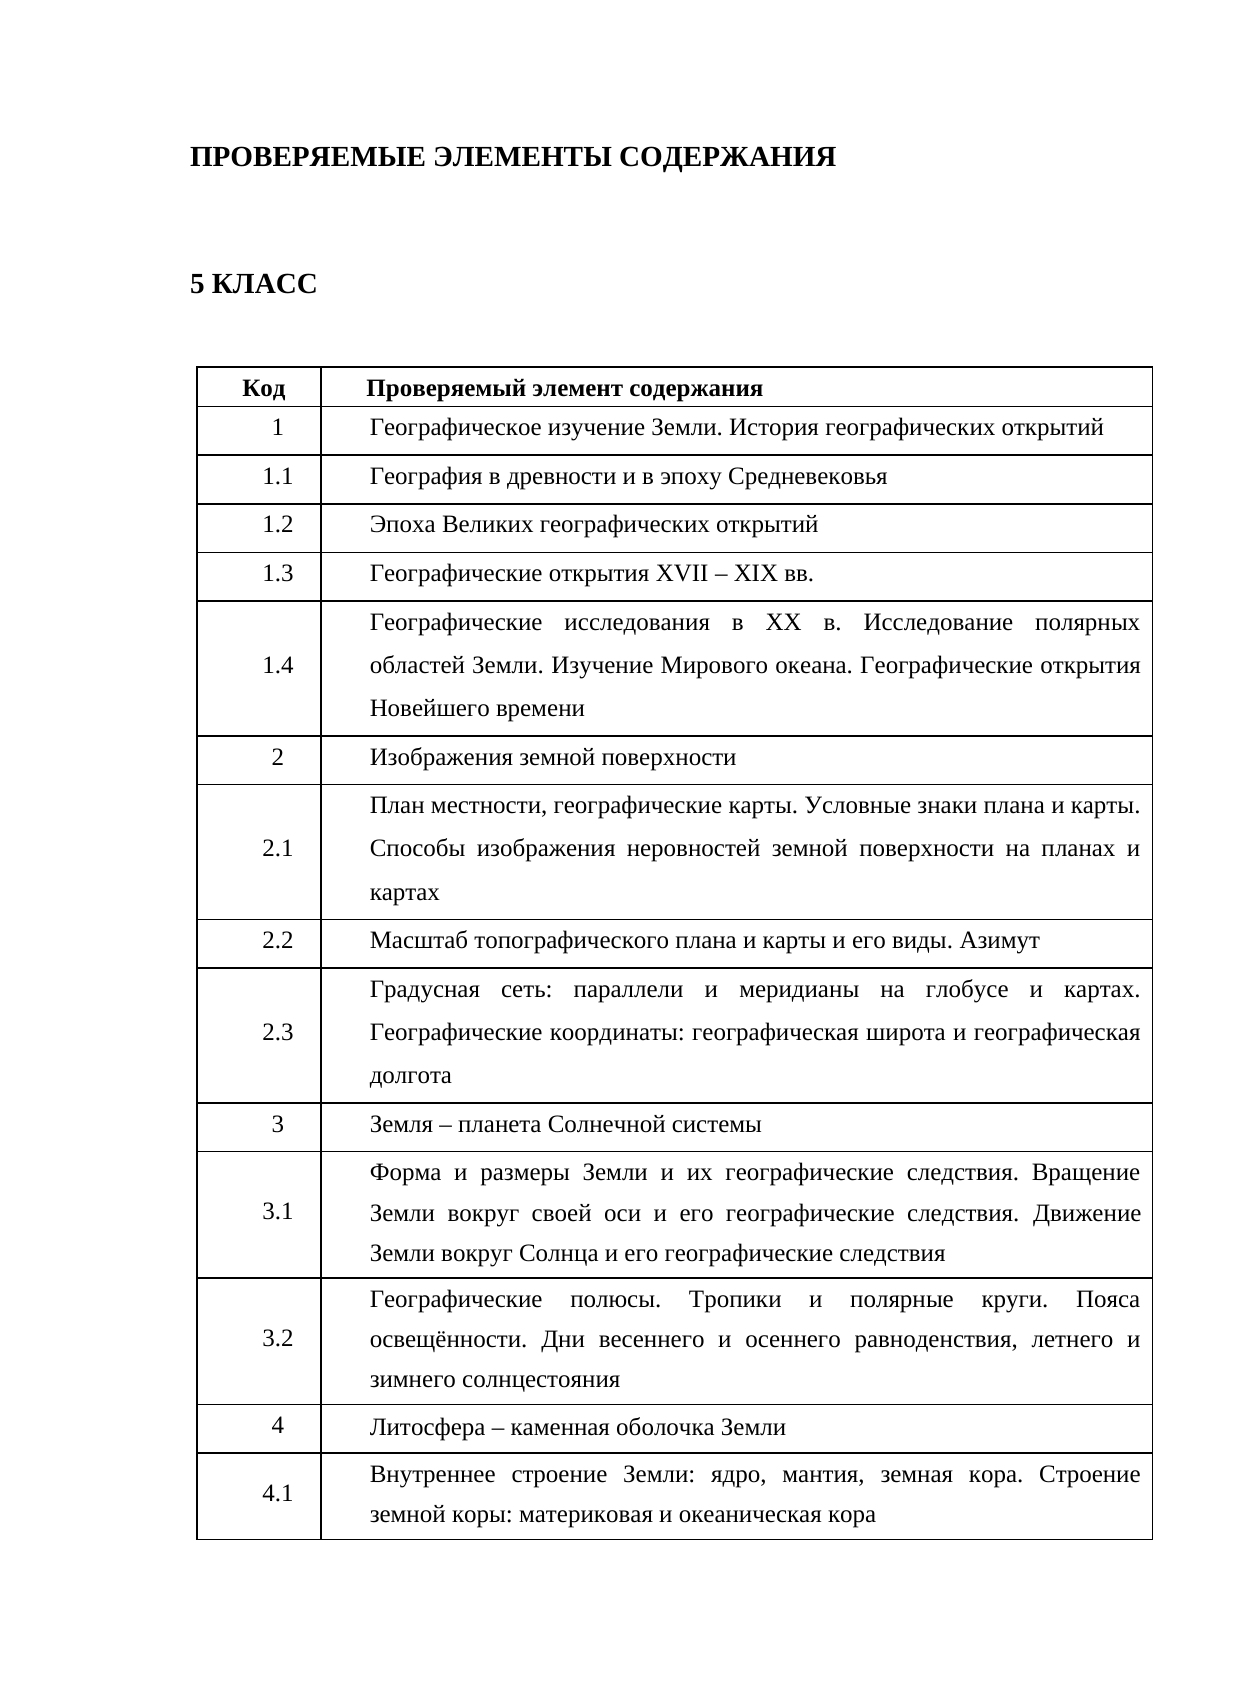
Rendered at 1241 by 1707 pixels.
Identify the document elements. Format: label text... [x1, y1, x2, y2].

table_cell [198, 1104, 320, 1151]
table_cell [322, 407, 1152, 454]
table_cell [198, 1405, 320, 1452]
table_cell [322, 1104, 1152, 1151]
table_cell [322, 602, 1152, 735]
text ПРОВЕРЯЕМЫЕ ЭЛЕМЕНТЫ СОДЕРЖАНИЯ [190, 139, 1152, 172]
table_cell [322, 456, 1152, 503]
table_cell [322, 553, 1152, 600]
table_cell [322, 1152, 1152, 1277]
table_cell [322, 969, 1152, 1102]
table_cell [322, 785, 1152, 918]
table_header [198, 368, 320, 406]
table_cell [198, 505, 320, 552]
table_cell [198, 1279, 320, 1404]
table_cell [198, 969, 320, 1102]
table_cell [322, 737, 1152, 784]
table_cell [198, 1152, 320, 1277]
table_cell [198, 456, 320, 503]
text 5 КЛАСС [190, 266, 1152, 300]
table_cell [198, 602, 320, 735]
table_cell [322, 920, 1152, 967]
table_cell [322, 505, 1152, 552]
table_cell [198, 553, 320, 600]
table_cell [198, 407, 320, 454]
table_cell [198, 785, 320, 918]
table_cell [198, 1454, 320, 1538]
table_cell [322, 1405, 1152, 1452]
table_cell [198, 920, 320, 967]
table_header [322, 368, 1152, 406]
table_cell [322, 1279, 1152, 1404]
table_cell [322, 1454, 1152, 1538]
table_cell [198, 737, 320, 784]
